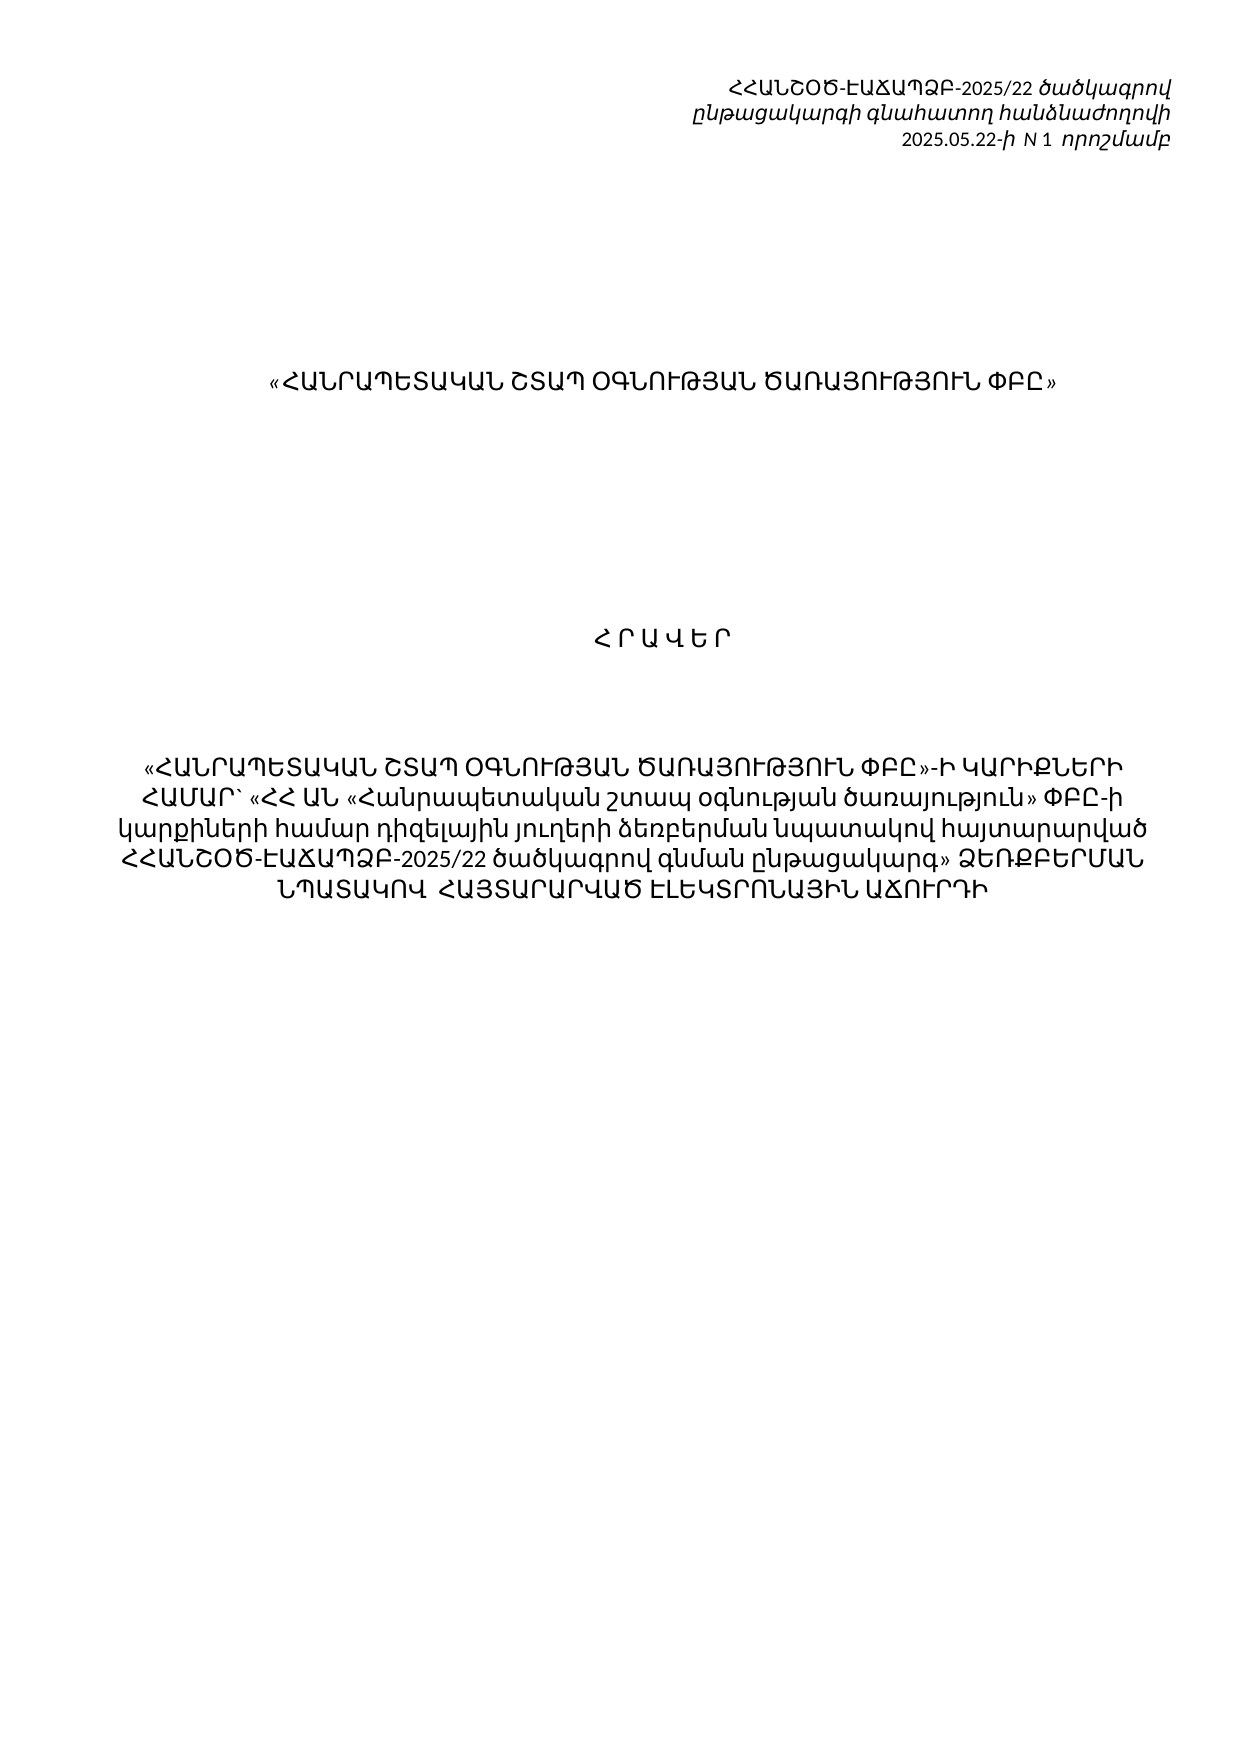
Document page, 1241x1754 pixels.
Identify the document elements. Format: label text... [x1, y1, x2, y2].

text ՀՀԱՆՇՕԾ-ԷԱՃԱՊՁԲ-2025/22 ծածկագրով [94, 75, 1171, 100]
text ընթացակարգի գնահատող հանձնաժողովի [94, 100, 1171, 126]
text Հ Ր Ա Վ Ե Ր [94, 623, 1172, 653]
text « ՀԱՆՐԱՊԵՏԱԿԱՆ ՇՏԱՊ ՕԳՆՈՒԹՅԱՆ ԾԱՌԱՅՈՒԹՅՈՒՆ ՓԲԸ» [94, 366, 1172, 397]
text 2025.05.22 -ի N 1 որոշմամբ [94, 126, 1171, 151]
text «ՀԱՆՐԱՊԵՏԱԿԱՆ ՇՏԱՊ ՕԳՆՈՒԹՅԱՆ ԾԱՌԱՅՈՒԹՅՈՒՆ ՓԲԸ»-Ի ԿԱՐԻՔՆԵՐԻ ՀԱՄԱՐ` «ՀՀ ԱՆ «Հանրապետական շտապ օգնության ծառայություն» ՓԲԸ-ի կարքիների համար դիզելային յուղերի ձեռբերման նպատակով հայտարարված ՀՀԱՆՇՕԾ-ԷԱՃԱՊՁԲ-2025/22 ծածկագրով գնման ընթացակարգ» ՁԵՌՔԲԵՐՄԱՆ ՆՊԱՏԱԿՈՎ ՀԱՅՏԱՐԱՐՎԱԾ ԷԼԵԿՏՐՈՆԱՅԻՆ ԱՃՈՒՐԴԻ [94, 752, 1172, 904]
